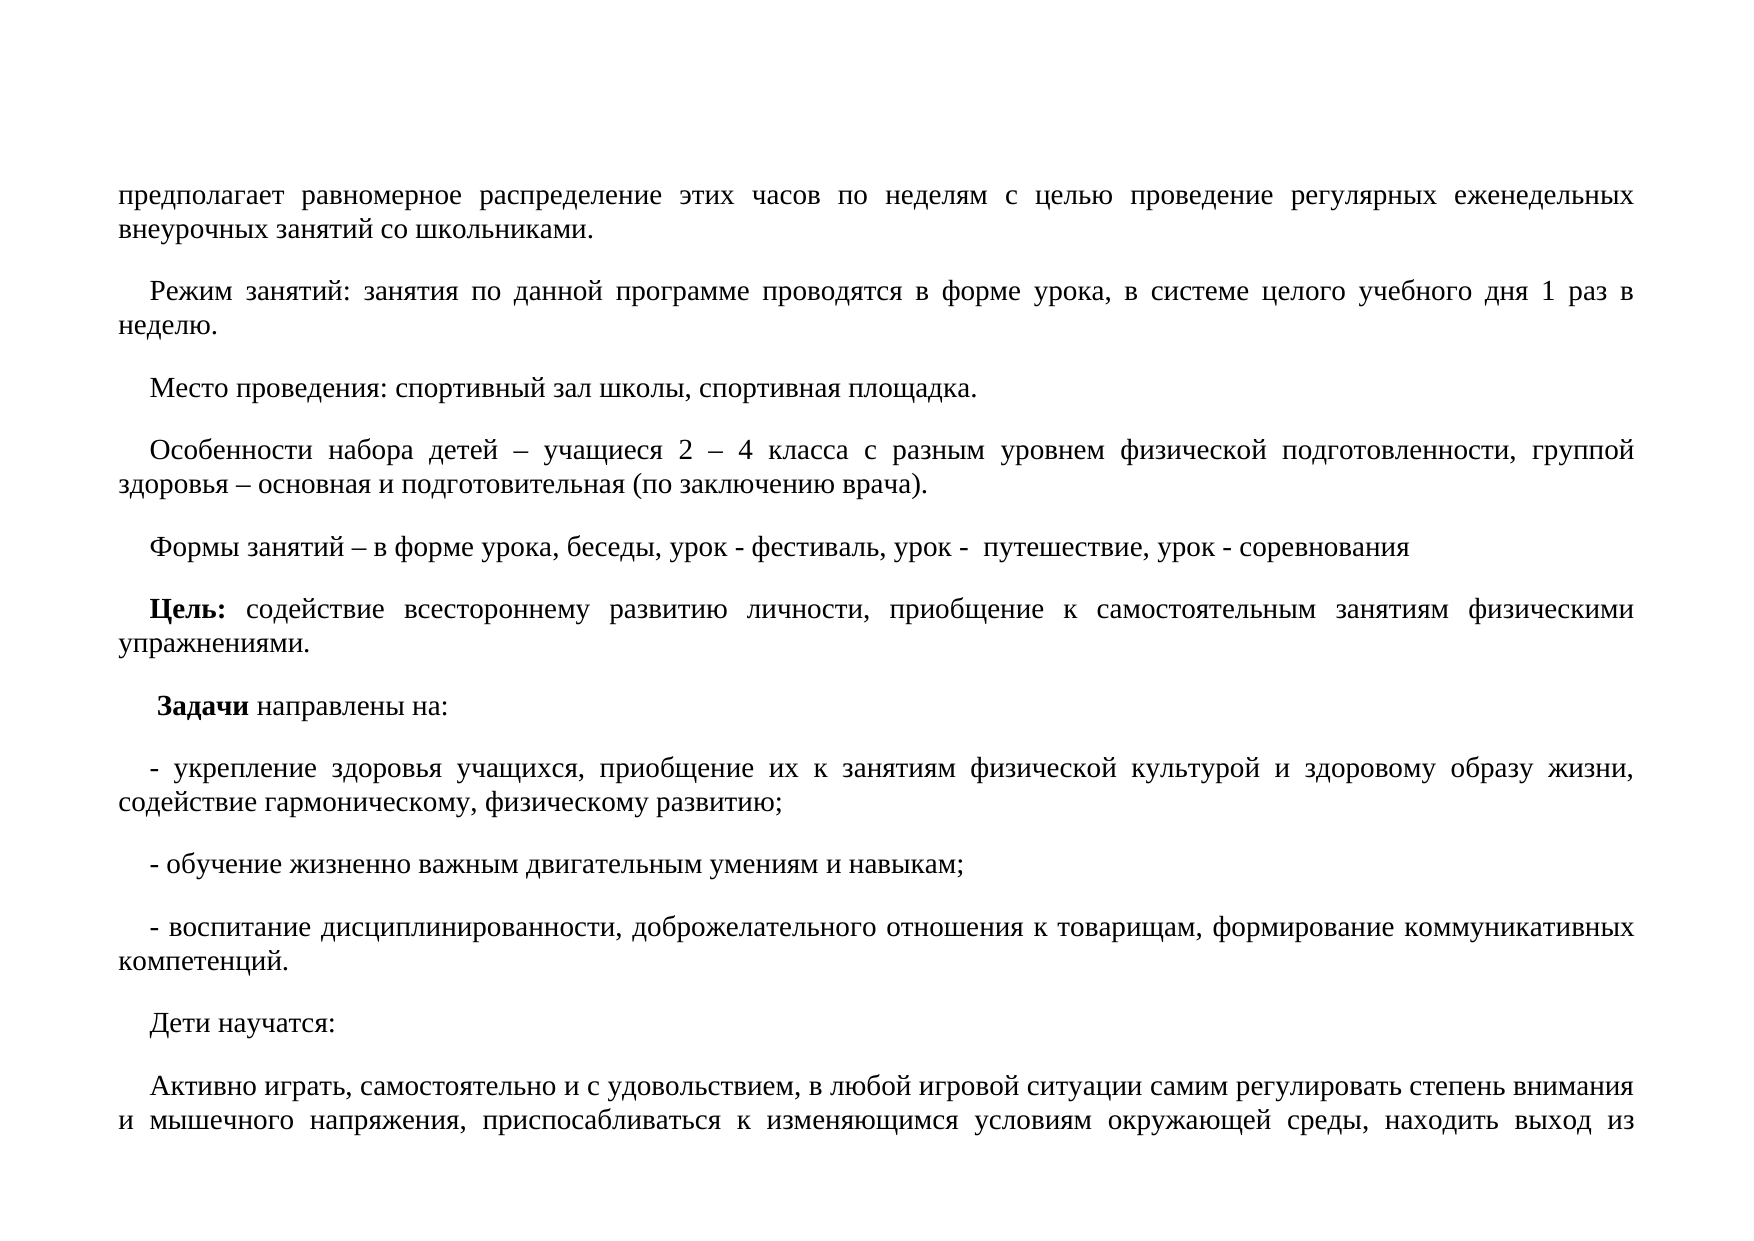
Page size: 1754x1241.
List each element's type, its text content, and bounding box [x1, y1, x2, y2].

text Место проведения: спортивный зал школы, спортивная площадка. [118, 370, 1636, 403]
text Цель: содействие всестороннему развитию личности, приобщение к самостоятельным занятиям физическими упражнениями. [118, 591, 1636, 658]
text - воспитание дисциплинированности, доброжелательного отношения к товарищам, формирование коммуникативных компетенций. [118, 909, 1636, 976]
text - обучение жизненно важным двигательным умениям и навыкам; [118, 847, 1636, 880]
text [118, 177, 1636, 244]
text Формы занятий – в форме урока, беседы, урок - фестиваль, урок - путешествие, урок - соревнования [118, 529, 1636, 562]
text Дети научатся: [118, 1006, 1636, 1039]
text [118, 1068, 1636, 1135]
text Режим занятий: занятия по данной программе проводятся в форме урока, в системе целого учебного дня 1 раз в неделю. [118, 273, 1636, 341]
text - укрепление здоровья учащихся, приобщение их к занятиям физической культурой и здоровому образу жизни, содействие гармоническому, физическому развитию; [118, 750, 1636, 817]
text Особенности набора детей – учащиеся 2 – 4 класса с разным уровнем физической подготовленности, группой здоровья – основная и подготовительная (по заключению врача). [118, 432, 1636, 499]
text Задачи направлены на: [118, 688, 1636, 721]
